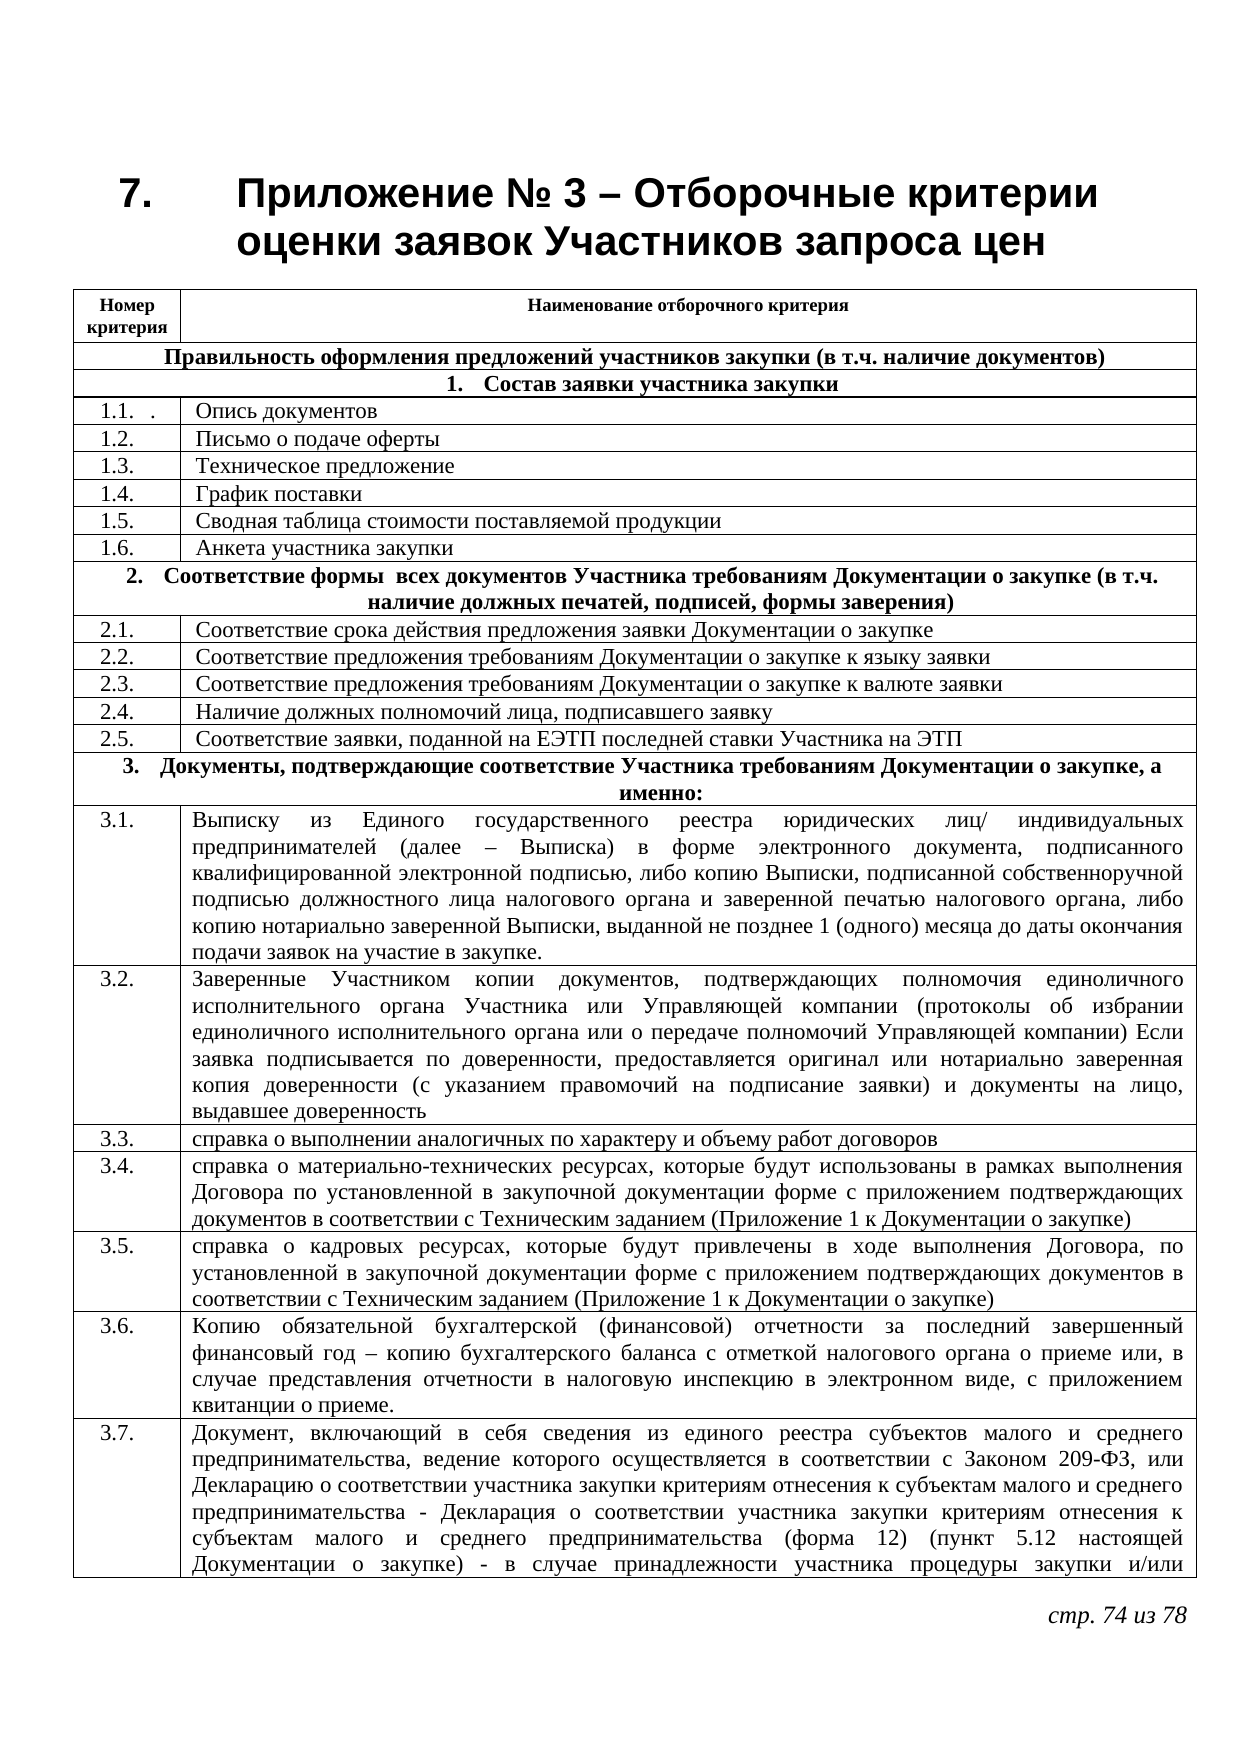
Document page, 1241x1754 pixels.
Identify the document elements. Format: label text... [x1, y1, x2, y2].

table_cell [74, 1312, 180, 1418]
table_cell Копию обязательной бухгалтерской (финансовой) отчетности за последний завершенный финансовый год – копию бухгалтерского баланса с отметкой налогового органа о приеме или, в случае представления отчетности в налоговую инспекцию в электронном виде, с приложением квитанции о приеме. [181, 1312, 1196, 1418]
table_cell [74, 806, 180, 964]
table_cell справка о кадровых ресурсах, которые будут привлечены в ходе выполнения Договора, по установленной в закупочной документации форме с приложением подтверждающих документов в соответствии с Техническим заданием (Приложение 1 к Документации о закупке) [181, 1232, 1196, 1311]
table_cell Сводная таблица стоимости поставляемой продукции [181, 507, 1196, 533]
table_cell [74, 698, 180, 724]
table_cell [74, 1419, 180, 1577]
table_cell справка о выполнении аналогичных по характеру и объему работ договоров [181, 1125, 1196, 1151]
table_cell Техническое предложение [181, 452, 1196, 479]
table_cell [74, 966, 180, 1124]
table_cell Соответствие предложения требованиям Документации о закупке к валюте заявки [181, 670, 1196, 697]
table_header Номер критерия [74, 290, 180, 342]
table_cell [74, 480, 180, 506]
table_cell [74, 1125, 180, 1151]
subtitle Приложение № 3 – Отборочные критерии оценки заявок Участников запроса цен [118, 168, 1181, 264]
table_cell . [74, 398, 180, 424]
table_cell [74, 670, 180, 697]
table_cell Соответствие формы всех документов Участника требованиям Документации о закупке (в т.ч. наличие должных печатей, подписей, формы заверения) [74, 562, 1196, 614]
table_cell Состав заявки участника закупки [74, 370, 1196, 396]
table_cell Письмо о подаче оферты [181, 425, 1196, 451]
table_cell График поставки [181, 480, 1196, 506]
table_cell [74, 1232, 180, 1311]
table_cell [74, 507, 180, 533]
table_cell Соответствие срока действия предложения заявки Документации о закупке [181, 616, 1196, 642]
table_cell справка о материально-технических ресурсах, которые будут использованы в рамках выполнения Договора по установленной в закупочной документации форме с приложением подтверждающих документов в соответствии с Техническим заданием (Приложение 1 к Документации о закупке) [181, 1152, 1196, 1231]
table_cell Анкета участника закупки [181, 535, 1196, 561]
table_cell [74, 643, 180, 669]
table_cell [74, 452, 180, 479]
table_cell Соответствие предложения требованиям Документации о закупке к языку заявки [181, 643, 1196, 669]
table_cell Заверенные Участником копии документов, подтверждающих полномочия единоличного исполнительного органа Участника или Управляющей компании (протоколы об избрании единоличного исполнительного органа или о передаче полномочий Управляющей компании) Если заявка подписывается по доверенности, предоставляется оригинал или нотариально заверенная копия доверенности (с указанием правомочий на подписание заявки) и документы на лицо, выдавшее доверенность [181, 966, 1196, 1124]
table_cell [74, 616, 180, 642]
table_cell Соответствие заявки, поданной на ЕЭТП последней ставки Участника на ЭТП [181, 725, 1196, 752]
table_cell Документы, подтверждающие соответствие Участника требованиям Документации о закупке, а именно: [74, 753, 1196, 805]
table_cell [74, 725, 180, 752]
table_cell Правильность оформления предложений участников закупки (в т.ч. наличие документов) [74, 343, 1196, 369]
table_header Наименование отборочного критерия [181, 290, 1196, 342]
table_cell Наличие должных полномочий лица, подписавшего заявку [181, 698, 1196, 724]
table_cell Опись документов [181, 398, 1196, 424]
table_cell [74, 1152, 180, 1231]
table_cell [74, 535, 180, 561]
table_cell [181, 1419, 1196, 1577]
table_cell [74, 425, 180, 451]
table_cell Выписку из Единого государственного реестра юридических лиц/ индивидуальных предпринимателей (далее – Выписка) в форме электронного документа, подписанного квалифицированной электронной подписью, либо копию Выписки, подписанной собственноручной подписью должностного лица налогового органа и заверенной печатью налогового органа, либо копию нотариально заверенной Выписки, выданной не позднее 1 (одного) месяца до даты окончания подачи заявок на участие в закупке. [181, 806, 1196, 964]
